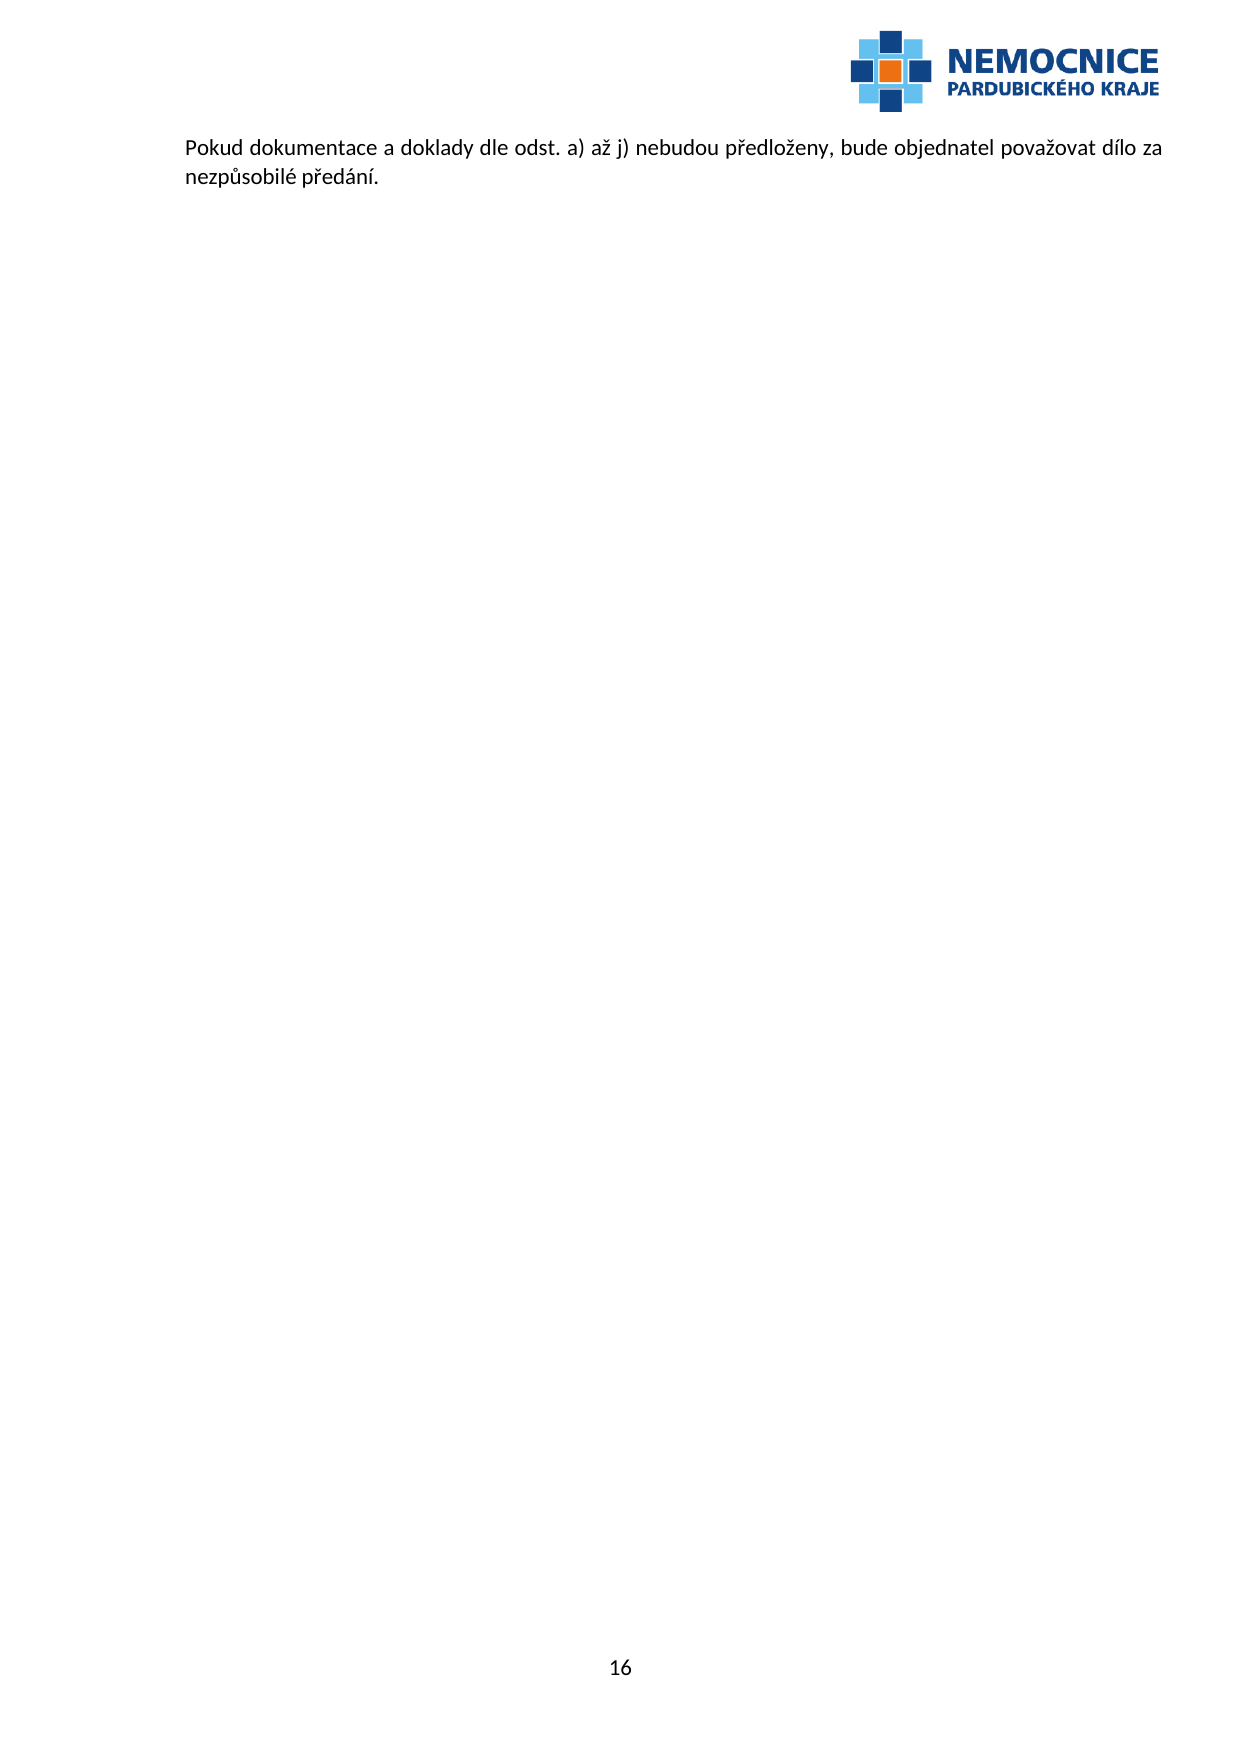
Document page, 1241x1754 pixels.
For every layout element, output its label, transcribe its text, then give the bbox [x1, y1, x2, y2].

text Pokud dokumentace a doklady dle odst. a) až j) nebudou předloženy, bude objednatel považovat dílo za nezpůsobilé předání. [185, 133, 1165, 190]
picture [849, 29, 1159, 113]
